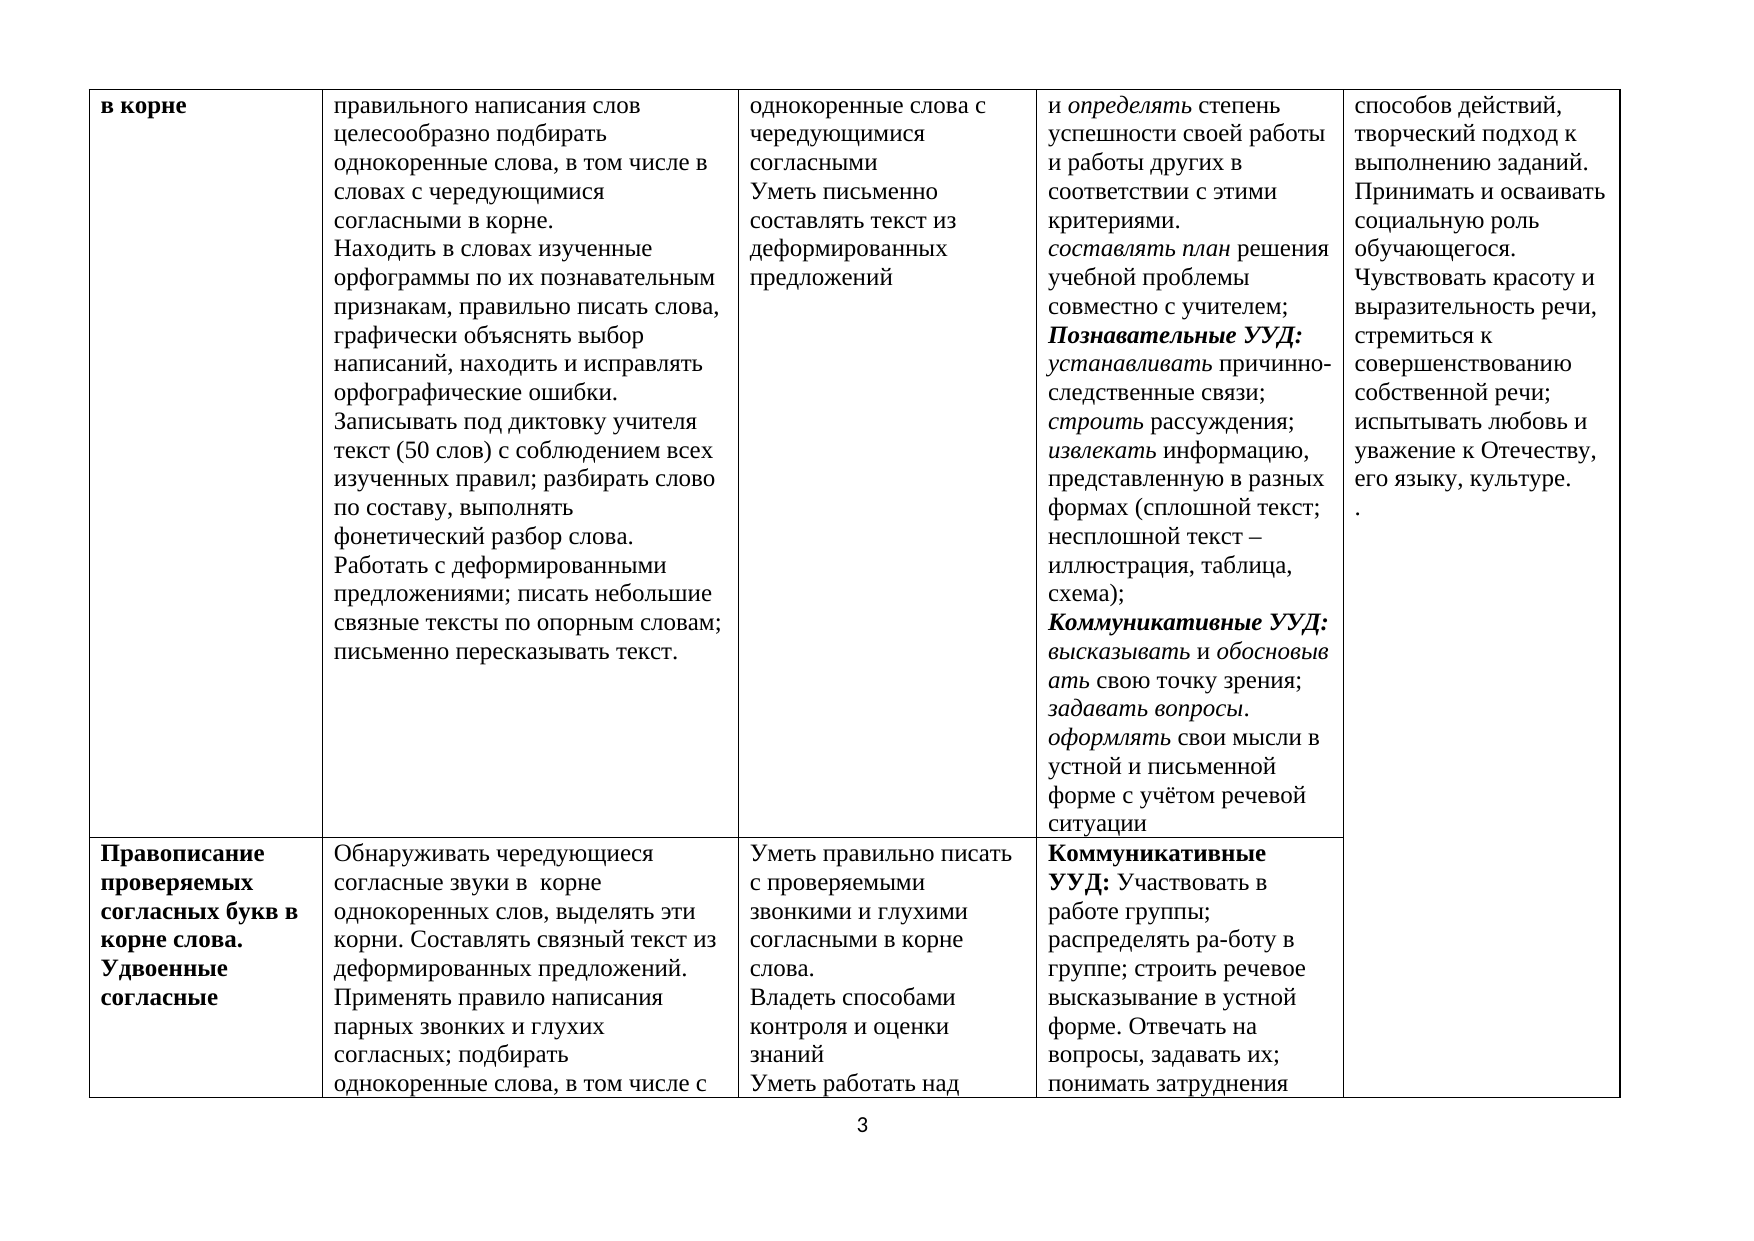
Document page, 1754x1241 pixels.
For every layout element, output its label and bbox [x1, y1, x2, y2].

table_cell [323, 90, 738, 837]
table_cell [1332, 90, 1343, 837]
table_cell [1037, 838, 1343, 1097]
table_cell [90, 838, 322, 1097]
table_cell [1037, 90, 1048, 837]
table_cell [323, 838, 738, 1097]
table_cell [90, 90, 322, 837]
table_cell [739, 838, 1036, 1097]
table_cell [739, 90, 1036, 837]
